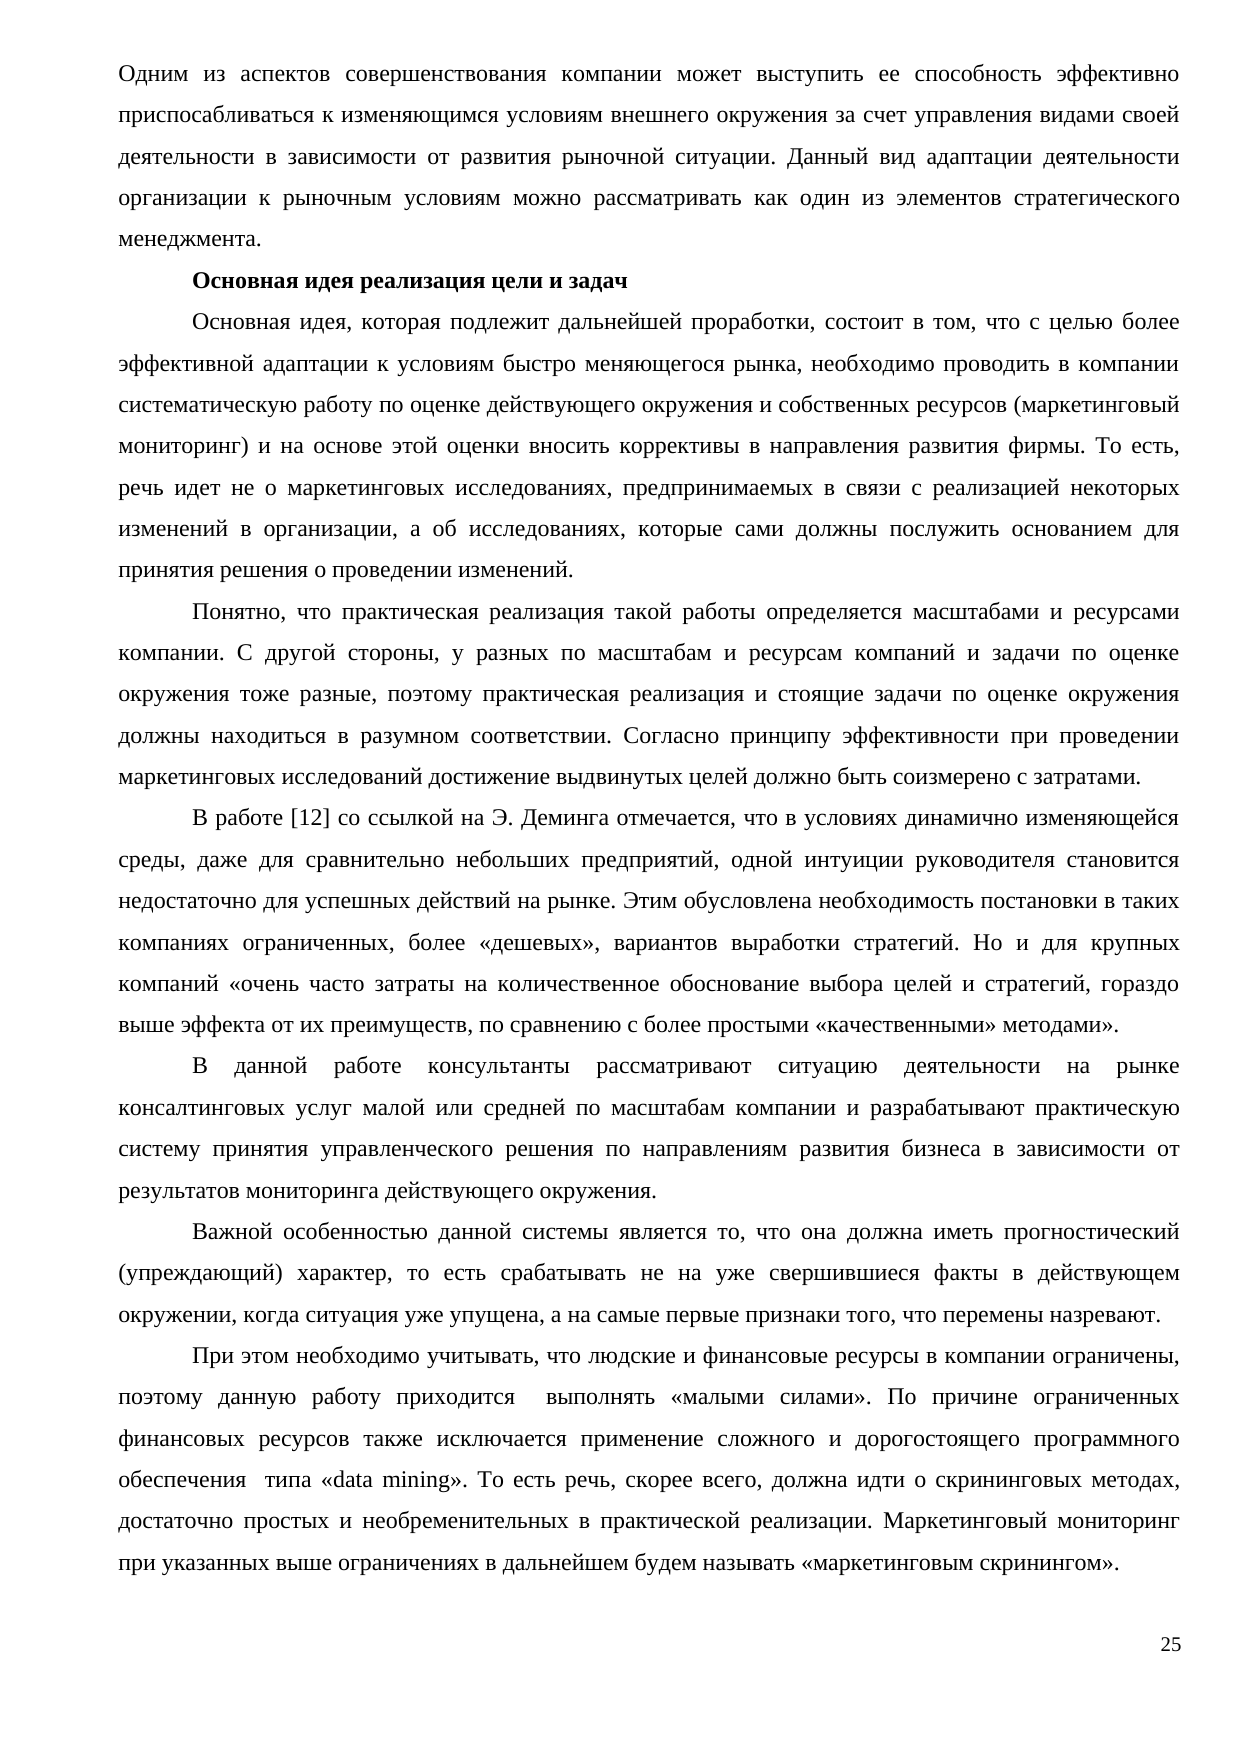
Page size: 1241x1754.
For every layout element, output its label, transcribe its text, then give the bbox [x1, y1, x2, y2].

text Основная идея, которая подлежит дальнейшей проработки, состоит в том, что с целью более эффективной адаптации к условиям быстро меняющегося рынка, необходимо проводить в компании систематическую работу по оценке действующего окружения и собственных ресурсов (маркетинговый мониторинг) и на основе этой оценки вносить коррективы в направления развития фирмы. То есть, речь идет не о маркетинговых исследованиях, предпринимаемых в связи с реализацией некоторых изменений в организации, а об исследованиях, которые сами должны послужить основанием для принятия решения о проведении изменений. [118, 307, 1181, 583]
text При этом необходимо учитывать, что людские и финансовые ресурсы в компании ограничены, поэтому данную работу приходится выполнять «малыми силами». По причине ограниченных финансовых ресурсов также исключается применение сложного и дорогостоящего программного обеспечения типа «data mining». То есть речь, скорее всего, должна идти о скрининговых методах, достаточно простых и необременительных в практической реализации. Маркетинговый мониторинг при указанных выше ограничениях в дальнейшем будем называть «маркетинговым скринингом». [118, 1341, 1181, 1575]
text Важной особенностью данной системы является то, что она должна иметь прогностический (упреждающий) характер, то есть срабатывать не на уже свершившиеся факты в действующем окружении, когда ситуация уже упущена, а на самые первые признаки того, что перемены назревают. [118, 1217, 1181, 1327]
text Понятно, что практическая реализация такой работы определяется масштабами и ресурсами компании. С другой стороны, у разных по масштабам и ресурсам компаний и задачи по оценке окружения тоже разные, поэтому практическая реализация и стоящие задачи по оценке окружения должны находиться в разумном соответствии. Согласно принципу эффективности при проведении маркетинговых исследований достижение выдвинутых целей должно быть соизмерено с затратами. [118, 597, 1181, 790]
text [118, 59, 1181, 252]
text В работе [12] со ссылкой на Э. Деминга отмечается, что в условиях динамично изменяющейся среды, даже для сравнительно небольших предприятий, одной интуиции руководителя становится недостаточно для успешных действий на рынке. Этим обусловлена необходимость постановки в таких компаниях ограниченных, более «дешевых», вариантов выработки стратегий. Но и для крупных компаний «очень часто затраты на количественное обоснование выбора целей и стратегий, гораздо выше эффекта от их преимуществ, по сравнению с более простыми «качественными» методами». [118, 803, 1181, 1038]
text Основная идея реализация цели и задач [118, 266, 1181, 293]
text В данной работе консультанты рассматривают ситуацию деятельности на рынке консалтинговых услуг малой или средней по масштабам компании и разрабатывают практическую систему принятия управленческого решения по направлениям развития бизнеса в зависимости от результатов мониторинга действующего окружения. [118, 1052, 1181, 1203]
